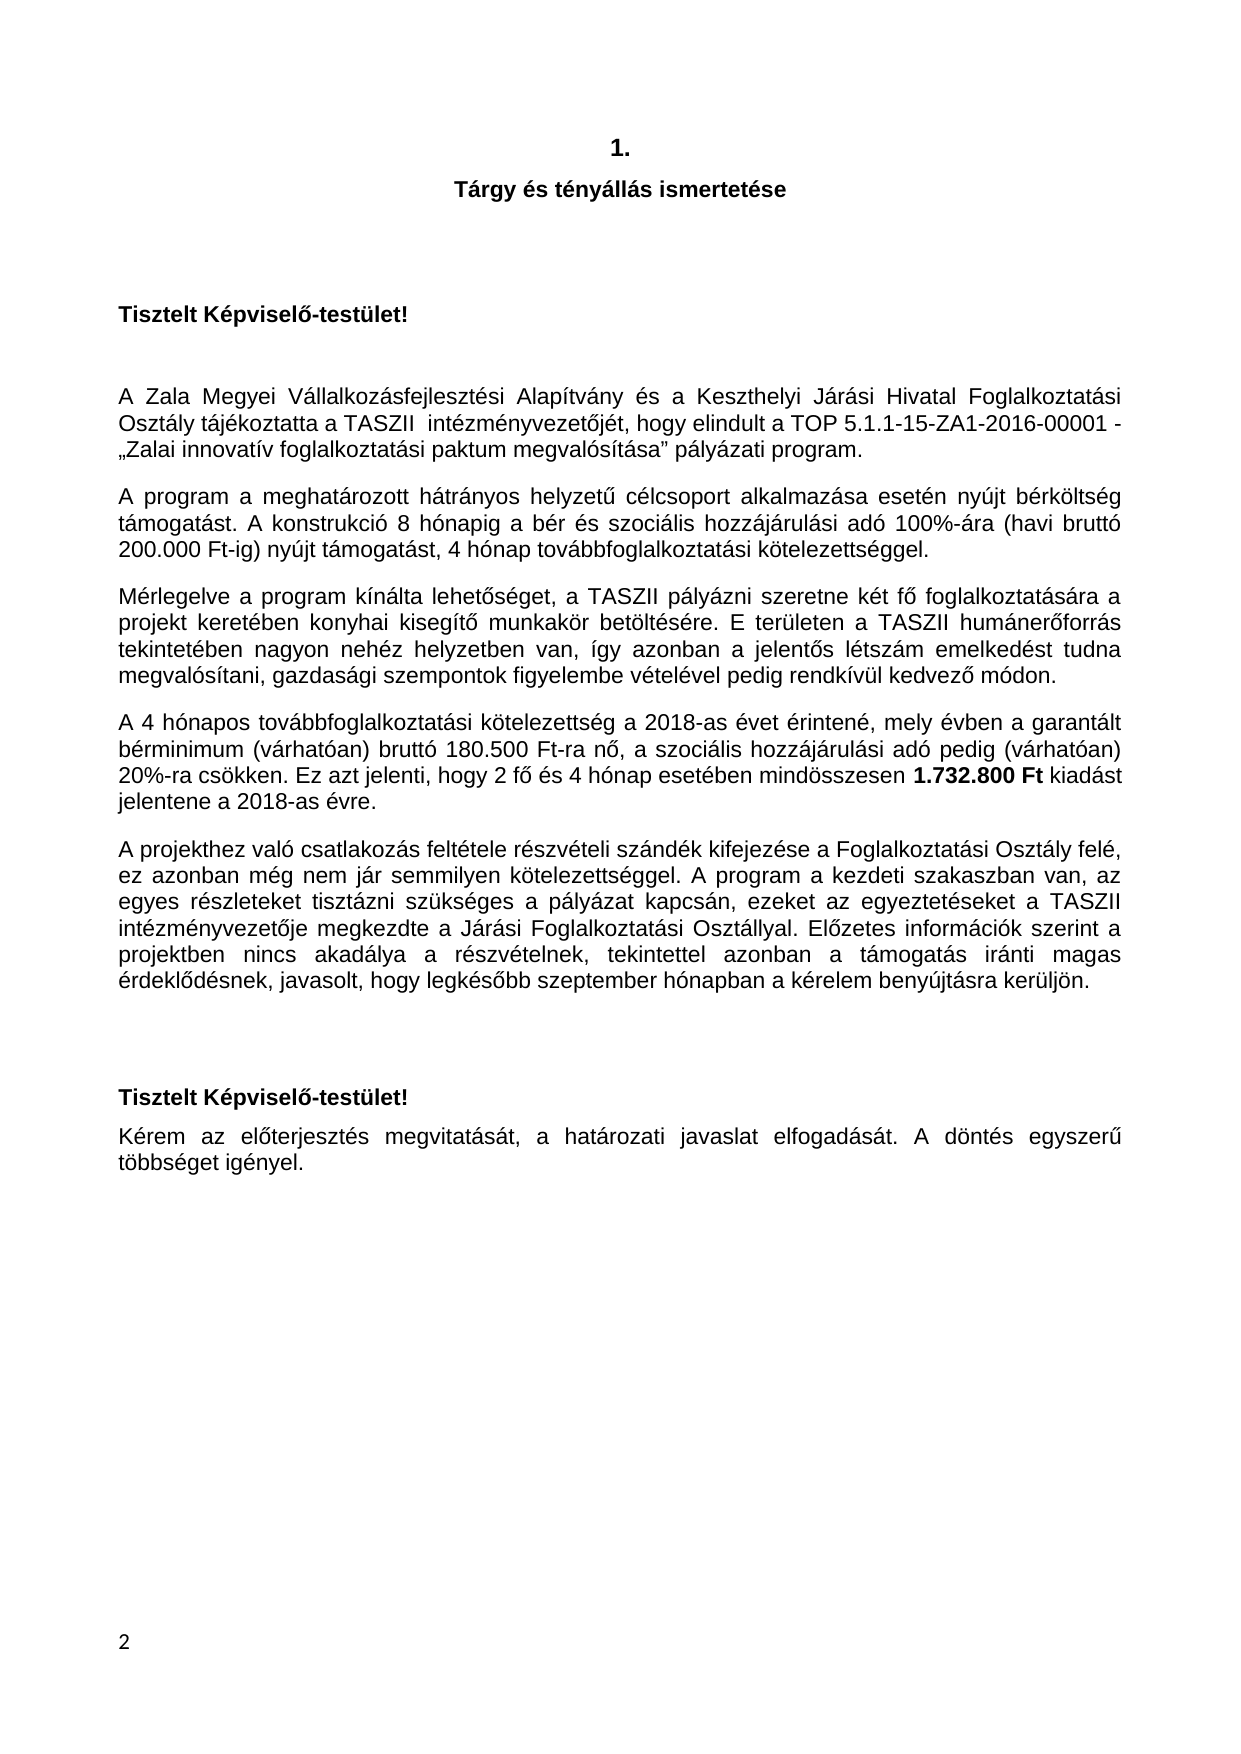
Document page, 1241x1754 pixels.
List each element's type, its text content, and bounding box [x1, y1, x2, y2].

text Mérlegelve a program kínálta lehetőséget, a TASZII pályázni szeretne két fő foglalkoztatására a projekt keretében konyhai kisegítő munkakör betöltésére. E területen a TASZII humánerőforrás tekintetében nagyon nehéz helyzetben van, így azonban a jelentős létszám emelkedést tudna megvalósítani, gazdasági szempontok figyelembe vételével pedig rendkívül kedvező módon. [118, 583, 1122, 688]
text A 4 hónapos továbbfoglalkoztatási kötelezettség a 2018-as évet érintené, mely évben a garantált bérminimum (várhatóan) bruttó 180.500 Ft-ra nő, a szociális hozzájárulási adó pedig (várhatóan) 20%-ra csökken. Ez azt jelenti, hogy 2 fő és 4 hónap esetében mindösszesen 1.732.800 Ft kiadást jelentene a 2018-as évre. [118, 709, 1122, 815]
text Tisztelt Képviselő-testület! [118, 1084, 1122, 1110]
text A Zala Megyei Vállalkozásfejlesztési Alapítvány és a Keszthelyi Járási Hivatal Foglalkoztatási Osztály tájékoztatta a TASZII intézményvezetőjét, hogy elindult a TOP 5.1.1-15-ZA1-2016-00001 - „Zalai innovatív foglalkoztatási paktum megvalósítása” pályázati program. [118, 383, 1122, 462]
text Kérem az előterjesztés megvitatását, a határozati javaslat elfogadását. A döntés egyszerű többséget igényel. [118, 1123, 1122, 1175]
text A projekthez való csatlakozás feltétele részvételi szándék kifejezése a Foglalkoztatási Osztály felé, ez azonban még nem jár semmilyen kötelezettséggel. A program a kezdeti szakaszban van, az egyes részleteket tisztázni szükséges a pályázat kapcsán, ezeket az egyeztetéseket a TASZII intézményvezetője megkezdte a Járási Foglalkoztatási Osztállyal. Előzetes információk szerint a projektben nincs akadálya a részvételnek, tekintettel azonban a támogatás iránti magas érdeklődésnek, javasolt, hogy legkésőbb szeptember hónapban a kérelem benyújtásra kerüljön. [118, 836, 1122, 994]
text 1. [118, 133, 1122, 161]
text A program a meghatározott hátrányos helyzetű célcsoport alkalmazása esetén nyújt bérköltség támogatást. A konstrukció 8 hónapig a bér és szociális hozzájárulási adó 100%-ára (havi bruttó 200.000 Ft-ig) nyújt támogatást, 4 hónap továbbfoglalkoztatási kötelezettséggel. [118, 483, 1122, 562]
text Tisztelt Képviselő-testület! [118, 301, 1122, 327]
text Tárgy és tényállás ismertetése [118, 176, 1122, 203]
